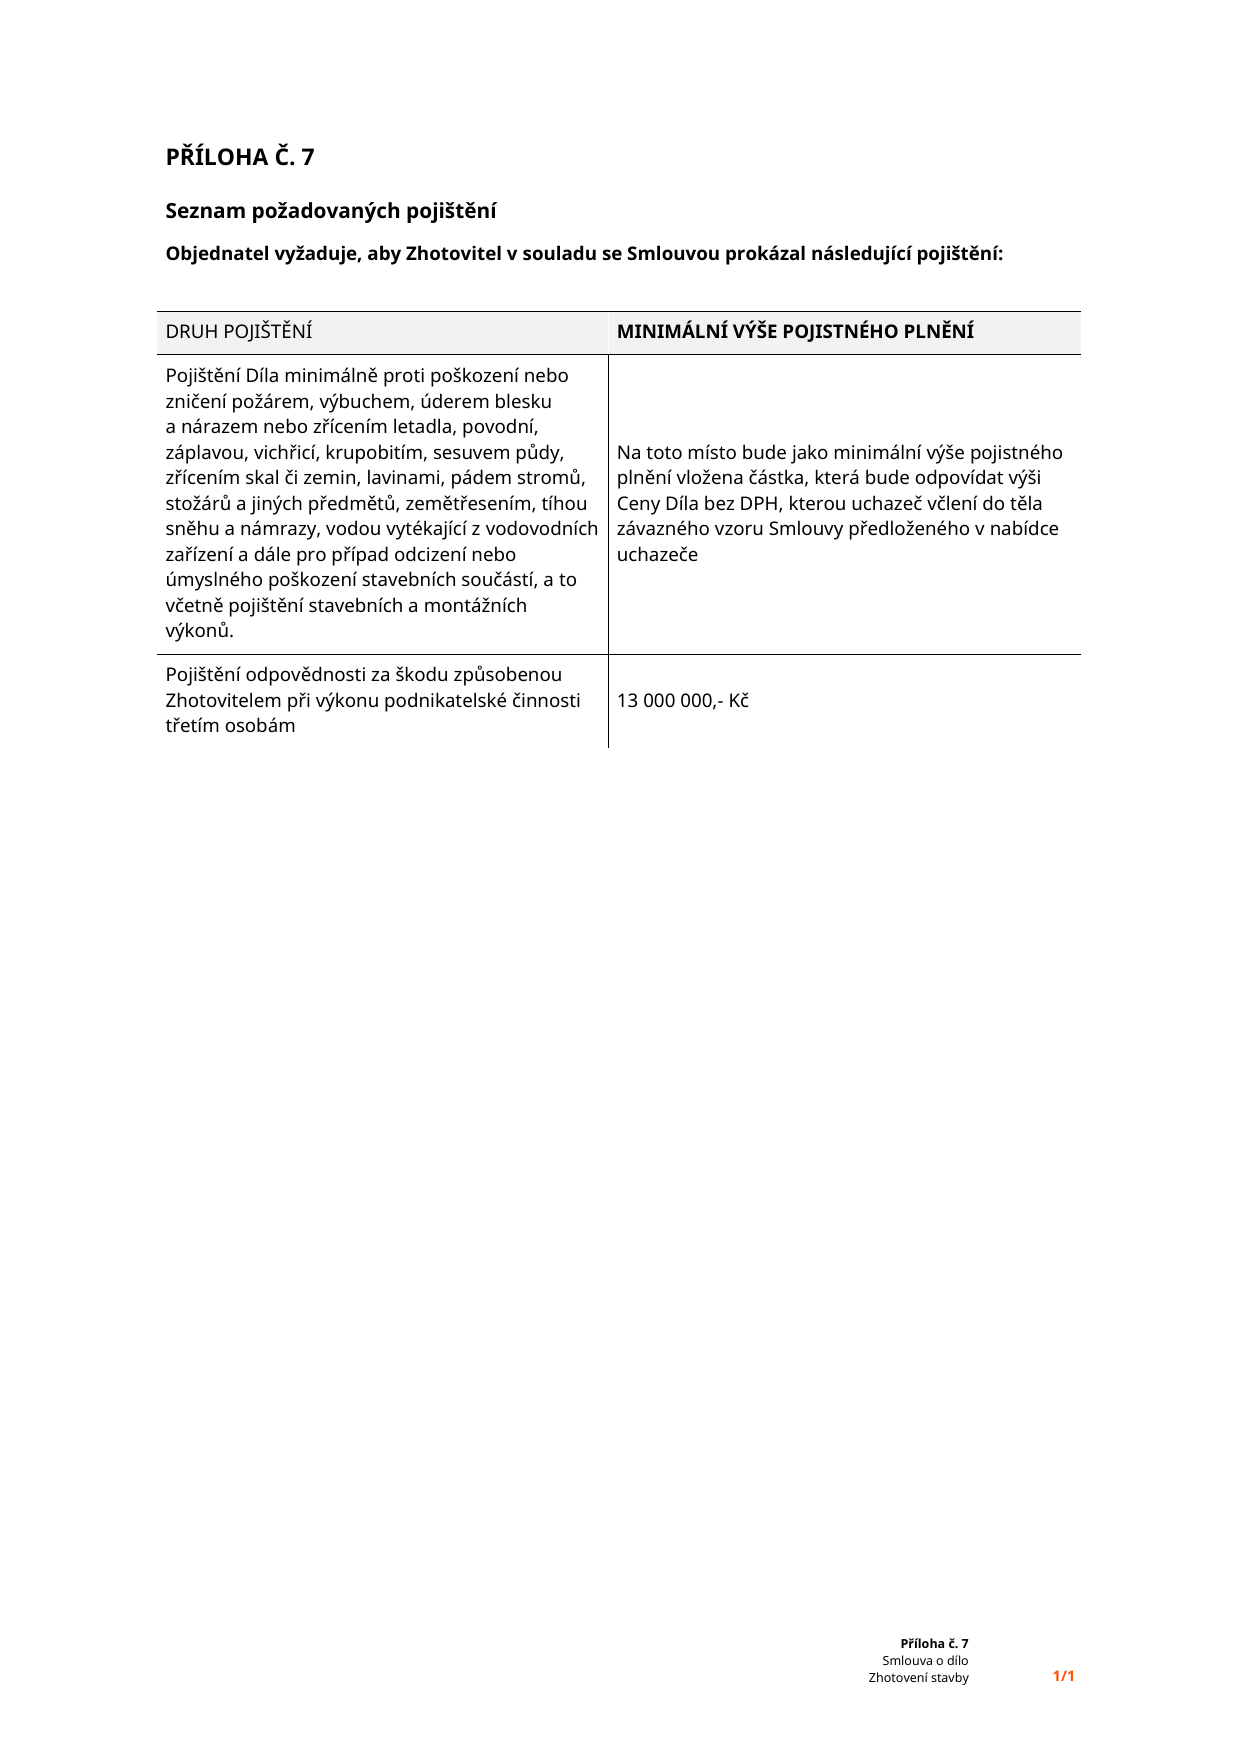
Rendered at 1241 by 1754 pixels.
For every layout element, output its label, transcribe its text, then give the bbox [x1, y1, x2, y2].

table_header DRUH POJIŠTĚNÍ [157, 312, 608, 354]
table_cell Pojištění odpovědnosti za škodu způsobenou Zhotovitelem při výkonu podnikatelské činnosti třetím osobám [157, 655, 608, 748]
table_cell 13 000 000,- Kč [609, 655, 1081, 748]
table_cell Na toto místo bude jako minimální výše pojistného plnění vložena částka, která bude odpovídat výši Ceny Díla bez DPH, kterou uchazeč včlení do těla závazného vzoru Smlouvy předloženého v nabídce uchazeče [609, 355, 1081, 653]
text Objednatel vyžaduje, aby Zhotovitel v souladu se Smlouvou prokázal následující pojištění: [165, 240, 1075, 266]
table_cell Pojištění Díla minimálně proti poškození nebo zničení požárem, výbuchem, úderem blesku a nárazem nebo zřícením letadla, povodní, záplavou, vichřicí, krupobitím, sesuvem půdy, zřícením skal či zemin, lavinami, pádem stromů, stožárů a jiných předmětů, zemětřesením, tíhou sněhu a námrazy, vodou vytékající z vodovodních zařízení a dále pro případ odcizení nebo úmyslného poškození stavebních součástí, a to včetně pojištění stavebních a montážních výkonů. [157, 355, 608, 653]
text Seznam požadovaných pojištění [165, 197, 1075, 225]
text Příloha č. 7 [165, 141, 1075, 173]
table_header MINIMÁLNÍ VÝŠE POJISTNÉHO PLNĚNÍ [609, 312, 1081, 354]
